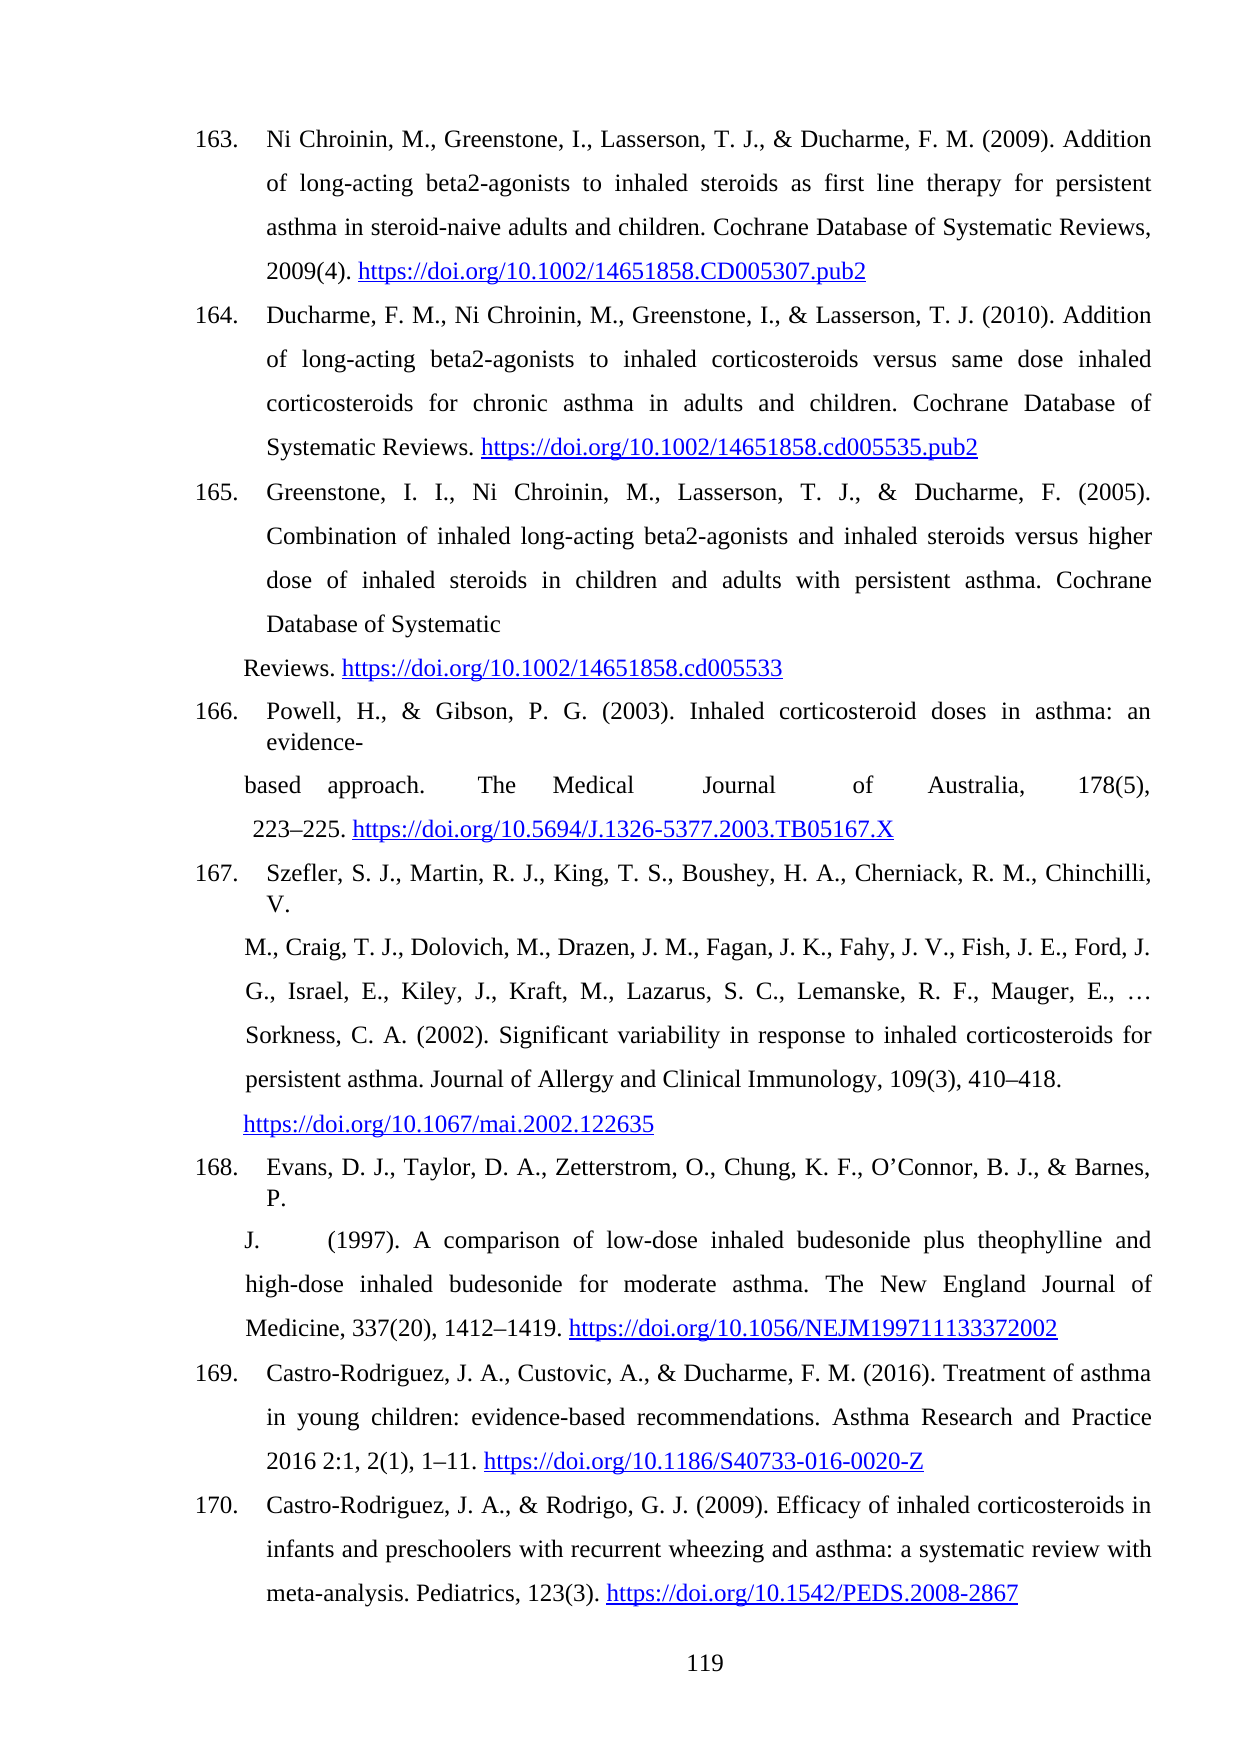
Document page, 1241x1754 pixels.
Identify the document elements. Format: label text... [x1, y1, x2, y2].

text https://doi.org/10.1067/mai.2002.122635 [243, 1109, 1235, 1138]
list Evans, D. J., Taylor, D. A., Zetterstrom, O., Chung, K. F., O’Connor, B. J., & Barnes, P. [194, 1152, 1153, 1211]
list Greenstone, I. I., Ni Chroinin, M., Lasserson, T. J., & Ducharme, F. (2005). Combination of inhaled long-acting beta2-agonists and inhaled steroids versus higher dose of inhaled steroids in children and adults with persistent asthma. Cochrane Database of Systematic [194, 477, 1153, 637]
list Ducharme, F. M., Ni Chroinin, M., Greenstone, I., & Lasserson, T. J. (2010). Addition of long-acting beta2-agonists to inhaled corticosteroids versus same dose inhaled corticosteroids for chronic asthma in adults and children. Cochrane Database of Systematic Reviews. https://doi.org/10.1002/14651858.cd005535.pub2 [194, 300, 1153, 461]
text M., Craig, T. J., Dolovich, M., Drazen, J. M., Fagan, J. K., Fahy, J. V., Fish, J. E., Ford, J. G., Israel, E., Kiley, J., Kraft, M., Lazarus, S. C., Lemanske, R. F., Mauger, E., … Sorkness, C. A. (2002). Significant variability in response to inhaled corticosteroids for persistent asthma. Journal of Allergy and Clinical Immunology, 109(3), 410–418. [244, 932, 1153, 1093]
list Szefler, S. J., Martin, R. J., King, T. S., Boushey, H. A., Cherniack, R. M., Chinchilli, V. [194, 858, 1153, 918]
list Castro-Rodriguez, J. A., Custovic, A., & Ducharme, F. M. (2016). Treatment of asthma in young children: evidence-based recommendations. Asthma Research and Practice 2016 2:1, 2(1), 1–11. https://doi.org/10.1186/S40733-016-0020-Z [194, 1358, 1153, 1475]
list Castro-Rodriguez, J. A., & Rodrigo, G. J. (2009). Efficacy of inhaled corticosteroids in infants and preschoolers with recurrent wheezing and asthma: a systematic review with meta-analysis. Pediatrics, 123(3). https://doi.org/10.1542/PEDS.2008-2867 [194, 1490, 1153, 1607]
list Ni Chroinin, M., Greenstone, I., Lasserson, T. J., & Ducharme, F. M. (2009). Addition of long-acting beta2-agonists to inhaled steroids as first line therapy for persistent asthma in steroid-naive adults and children. Cochrane Database of Systematic Reviews, 2009(4). https://doi.org/10.1002/14651858.CD005307.pub2 [194, 124, 1153, 285]
list Powell, H., & Gibson, P. G. (2003). Inhaled corticosteroid doses in asthma: an evidence- [194, 696, 1153, 756]
list (1997). A comparison of low-dose inhaled budesonide plus theophylline and high-dose inhaled budesonide for moderate asthma. The New England Journal of Medicine, 337(20), 1412–1419. https://doi.org/10.1056/NEJM199711133372002 [244, 1226, 1153, 1342]
text based approach. The Medical Journal of Australia, 178(5), 223–225. https://doi.org/10.5694/J.1326-5377.2003.TB05167.X [244, 770, 1153, 843]
text Reviews. https://doi.org/10.1002/14651858.cd005533 [243, 653, 1235, 682]
